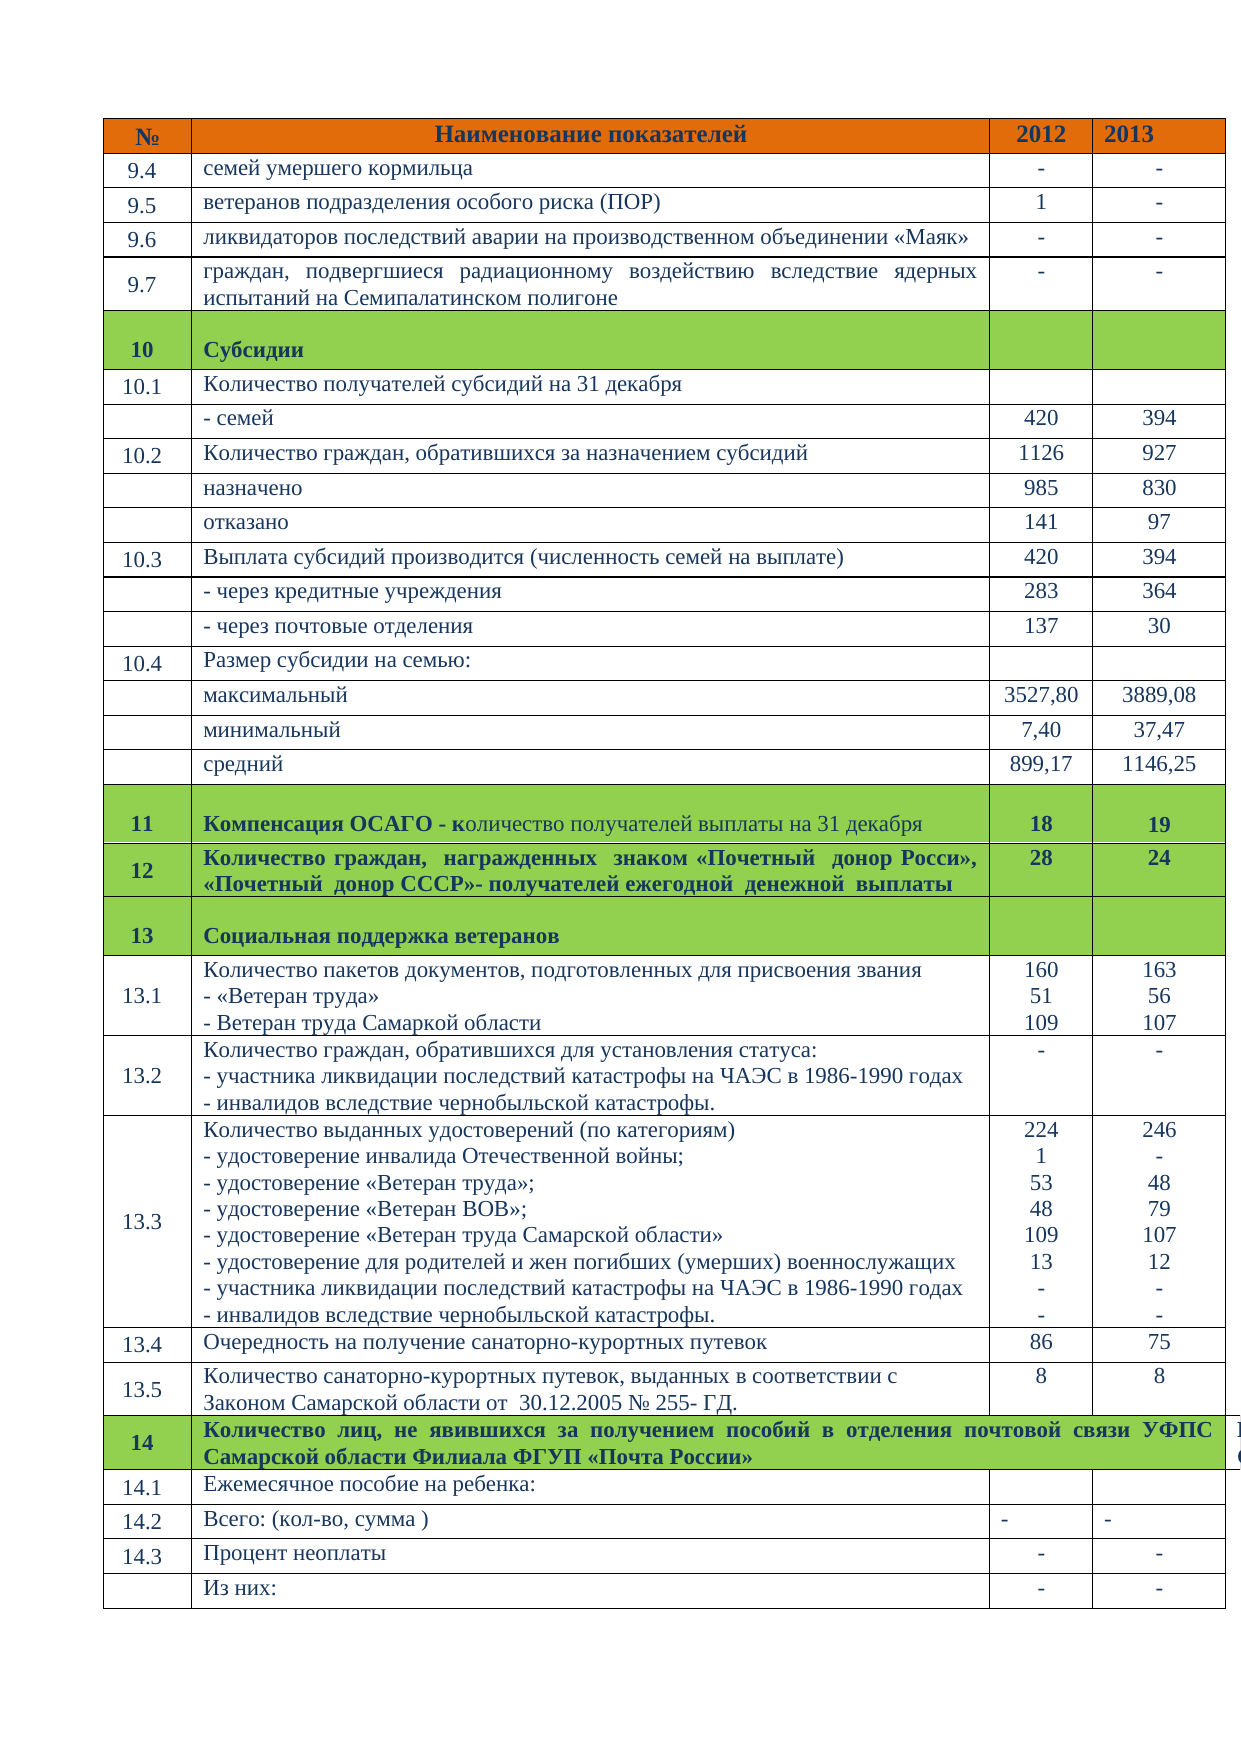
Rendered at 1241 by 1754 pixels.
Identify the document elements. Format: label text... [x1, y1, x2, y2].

table_cell 75 [1093, 1328, 1225, 1362]
table_header № [104, 119, 191, 153]
table_cell - [1093, 223, 1225, 256]
table_cell [104, 716, 191, 749]
table_cell 12 [104, 844, 191, 896]
table_cell 28 [990, 844, 1092, 896]
table_cell 246 - 48 79 107 12 - - [1093, 1116, 1225, 1327]
table_cell 364 [1093, 578, 1225, 611]
table_cell Компенсация ОСАГО - количество получателей выплаты на 31 декабря [192, 785, 989, 842]
table_cell 899,17 [990, 750, 1092, 784]
table_cell Размер субсидии на семью: [192, 647, 989, 680]
table_cell [990, 897, 1092, 955]
table_cell 13.1 [104, 956, 191, 1035]
table_cell - [990, 154, 1092, 187]
table_cell 30 [1093, 612, 1225, 646]
table_cell Из них: [192, 1574, 989, 1607]
table_cell - через почтовые отделения [192, 612, 989, 646]
table_cell [1093, 370, 1225, 403]
table_cell - [990, 1036, 1092, 1115]
table_cell - [990, 1539, 1092, 1573]
table_cell - через кредитные учреждения [192, 578, 989, 611]
table_cell [104, 681, 191, 715]
table_cell 19 [1093, 785, 1225, 842]
table_cell [1093, 311, 1225, 369]
table_cell 1 [990, 188, 1092, 222]
table_cell 137 [990, 612, 1092, 646]
table_cell Всего: (кол-во, сумма ) [192, 1505, 989, 1538]
table_cell [104, 405, 191, 438]
table_cell - [990, 223, 1092, 256]
table_cell 8 [1093, 1363, 1225, 1415]
table_cell 8 [990, 1363, 1092, 1415]
table_cell [1093, 647, 1225, 680]
table_cell средний [192, 750, 989, 784]
table_cell - [1093, 258, 1225, 310]
table_header 2013 [1093, 119, 1225, 153]
table_cell 1126 [990, 439, 1092, 473]
table_cell Количество получателей субсидий на 31 декабря [192, 370, 989, 403]
table_cell 160 51 109 [990, 956, 1092, 1035]
table_cell 394 [1093, 543, 1225, 576]
table_cell 18 [990, 785, 1092, 842]
table_cell ветеранов подразделения особого риска (ПОР) [192, 188, 989, 222]
table_cell 394 [1093, 405, 1225, 438]
table_cell [990, 1470, 1092, 1504]
table_cell 37,47 [1093, 716, 1225, 749]
table_cell 13.3 [104, 1116, 191, 1327]
table_cell 14.2 [104, 1505, 191, 1538]
table_cell 420 [990, 405, 1092, 438]
table_cell Количество санаторно-курортных путевок, выданных в соответствии с Законом Самарской области от 30.12.2005 № 255- ГД. [192, 1363, 989, 1415]
table_cell 830 [1093, 474, 1225, 507]
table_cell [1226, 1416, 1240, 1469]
table_cell 927 [1093, 439, 1225, 473]
table_cell минимальный [192, 716, 989, 749]
table_cell 24 [1093, 844, 1225, 896]
table_cell [104, 750, 191, 784]
table_cell [104, 508, 191, 542]
table_cell Количество граждан, обратившихся за назначением субсидий [192, 439, 989, 473]
table_cell 10.2 [104, 439, 191, 473]
table_cell [1093, 897, 1225, 955]
table_cell назначено [192, 474, 989, 507]
table_cell 7,40 [990, 716, 1092, 749]
table_cell 13.4 [104, 1328, 191, 1362]
table_cell 224 1 53 48 109 13 - - [990, 1116, 1092, 1327]
table_cell - [1093, 1574, 1225, 1607]
table_cell отказано [192, 508, 989, 542]
table_cell - [1093, 1036, 1225, 1115]
table_cell Количество граждан, награжденных знаком «Почетный донор Росси», «Почетный донор СССР»- получателей ежегодной денежной выплаты [192, 844, 989, 896]
table_cell 985 [990, 474, 1092, 507]
table_cell [104, 612, 191, 646]
table_cell - [990, 258, 1092, 310]
table_cell 9.4 [104, 154, 191, 187]
table_cell [104, 1574, 191, 1607]
table_cell 283 [990, 578, 1092, 611]
table_cell [990, 647, 1092, 680]
table_cell 11 [104, 785, 191, 842]
table_cell 14.1 [104, 1470, 191, 1504]
table_cell 10 [104, 311, 191, 369]
table_cell ликвидаторов последствий аварии на производственном объединении «Маяк» [192, 223, 989, 256]
table_header 2012 [990, 119, 1092, 153]
table_cell 86 [990, 1328, 1092, 1362]
table_cell 3527,80 [990, 681, 1092, 715]
table_cell Количество выданных удостоверений (по категориям) - удостоверение инвалида Отечественной войны; - удостоверение «Ветеран труда»; - удостоверение «Ветеран ВОВ»; - удостоверение «Ветеран труда Самарской области» - удостоверение для родителей и жен погибших (умерших) военнослужащих - участника ликвидации последствий катастрофы на ЧАЭС в 1986-1990 годах - инвалидов вследствие чернобыльской катастрофы. [192, 1116, 989, 1327]
table_cell Выплата субсидий производится (численность семей на выплате) [192, 543, 989, 576]
table_cell 13 [104, 897, 191, 955]
table_cell Социальная поддержка ветеранов [192, 897, 989, 955]
table_cell Количество граждан, обратившихся для установления статуса: - участника ликвидации последствий катастрофы на ЧАЭС в 1986-1990 годах - инвалидов вследствие чернобыльской катастрофы. [192, 1036, 989, 1115]
table_cell 163 56 107 [1093, 956, 1225, 1035]
table_cell 10.4 [104, 647, 191, 680]
table_cell 10.1 [104, 370, 191, 403]
table_cell 10.3 [104, 543, 191, 576]
table_cell [1093, 1470, 1225, 1504]
table_cell Количество пакетов документов, подготовленных для присвоения звания - «Ветеран труда» - Ветеран труда Самаркой области [192, 956, 989, 1035]
table_cell Субсидии [192, 311, 989, 369]
table_cell - [1093, 188, 1225, 222]
table_cell 13.2 [104, 1036, 191, 1115]
table_cell - [1093, 1505, 1225, 1538]
table_cell 420 [990, 543, 1092, 576]
table_cell 1146,25 [1093, 750, 1225, 784]
table_header Наименование показателей [192, 119, 989, 153]
table_cell [990, 311, 1092, 369]
table_cell Очередность на получение санаторно-курортных путевок [192, 1328, 989, 1362]
table_cell 14.3 [104, 1539, 191, 1573]
table_cell 3889,08 [1093, 681, 1225, 715]
table_cell [104, 578, 191, 611]
table_cell 14 [104, 1416, 191, 1469]
table_cell - семей [192, 405, 989, 438]
table_cell 141 [990, 508, 1092, 542]
table_cell [104, 474, 191, 507]
table_cell 9.6 [104, 223, 191, 256]
table_cell - [1093, 1539, 1225, 1573]
table_cell максимальный [192, 681, 989, 715]
table_cell 13.5 [104, 1363, 191, 1415]
table_cell Процент неоплаты [192, 1539, 989, 1573]
table_cell 97 [1093, 508, 1225, 542]
table_cell - [990, 1574, 1092, 1607]
table_cell семей умершего кормильца [192, 154, 989, 187]
table_cell - [1093, 154, 1225, 187]
table_cell - [990, 1505, 1092, 1538]
table_cell граждан, подвергшиеся радиационному воздействию вследствие ядерных испытаний на Семипалатинском полигоне [192, 258, 989, 310]
table_cell Ежемесячное пособие на ребенка: [192, 1470, 989, 1504]
table_cell 9.5 [104, 188, 191, 222]
table_cell [990, 370, 1092, 403]
table_cell Количество лиц, не явившихся за получением пособий в отделения почтовой связи УФПС Самарской области Филиала ФГУП «Почта России» [192, 1416, 1225, 1469]
table_cell 9.7 [104, 258, 191, 310]
